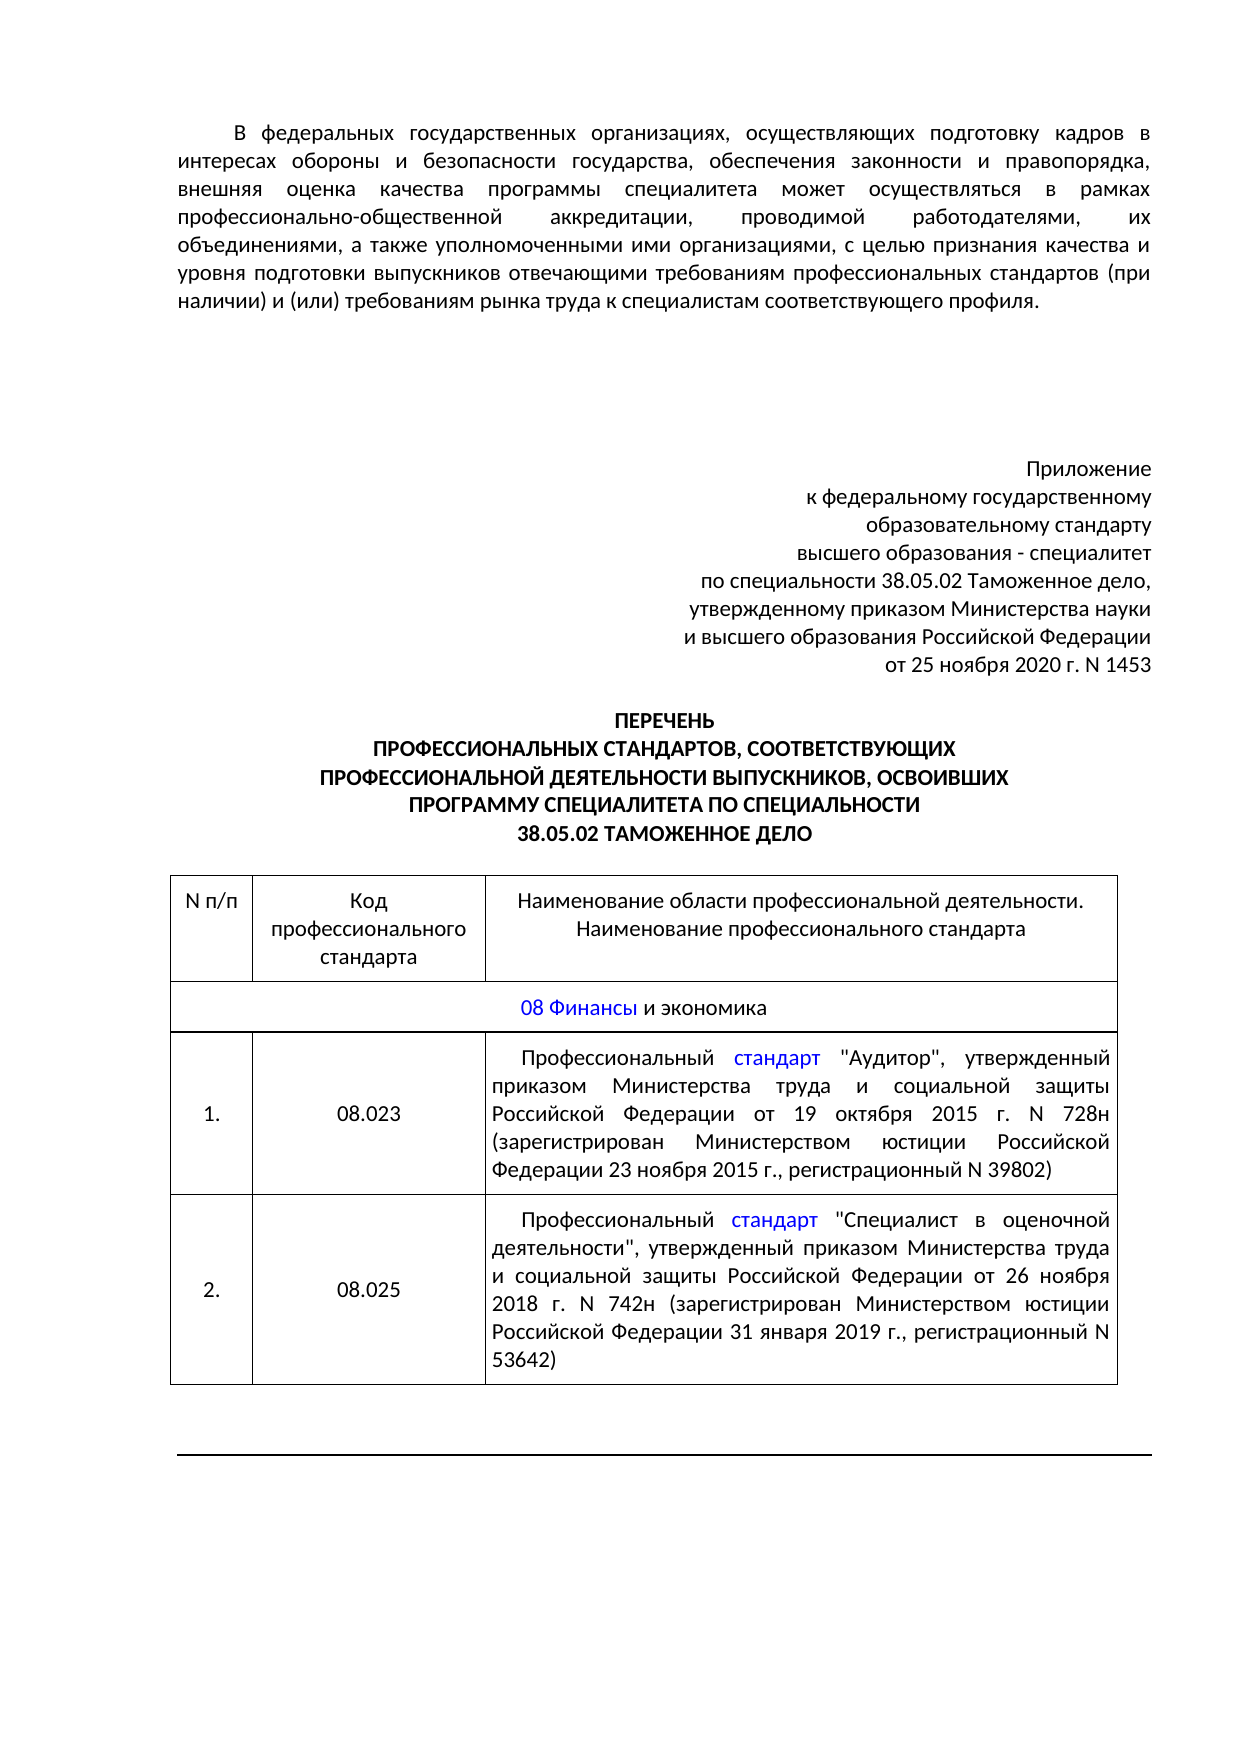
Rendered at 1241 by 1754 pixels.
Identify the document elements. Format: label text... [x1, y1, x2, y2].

title ПРОФЕССИОНАЛЬНОЙ ДЕЯТЕЛЬНОСТИ ВЫПУСКНИКОВ, ОСВОИВШИХ [177, 763, 1152, 791]
table_header N п/п [171, 876, 252, 981]
text и высшего образования Российской Федерации [177, 622, 1152, 651]
table_cell 08.023 [253, 1033, 485, 1194]
table_header Наименование области профессиональной деятельности. Наименование профессионального стандарта [486, 876, 1117, 981]
table_cell 1. [171, 1033, 252, 1194]
title ПРОФЕССИОНАЛЬНЫХ СТАНДАРТОВ, СООТВЕТСТВУЮЩИХ [177, 734, 1152, 763]
table_cell Профессиональный стандарт "Аудитор", утвержденный приказом Министерства труда и социальной защиты Российской Федерации от 19 октября 2015 г. N 728н (зарегистрирован Министерством юстиции Российской Федерации 23 ноября 2015 г., регистрационный N 39802) [486, 1033, 1117, 1194]
text Приложение [177, 454, 1152, 482]
title ПЕРЕЧЕНЬ [177, 707, 1152, 734]
table_cell 08.025 [253, 1195, 485, 1384]
text к федеральному государственному [177, 482, 1152, 510]
text образовательному стандарту [177, 510, 1152, 538]
table_cell Профессиональный стандарт "Специалист в оценочной деятельности", утвержденный приказом Министерства труда и социальной защиты Российской Федерации от 26 ноября 2018 г. N 742н (зарегистрирован Министерством юстиции Российской Федерации 31 января 2019 г., регистрационный N 53642) [486, 1195, 1117, 1384]
text высшего образования - специалитет [177, 538, 1152, 566]
text по специальности 38.05.02 Таможенное дело, [177, 566, 1152, 594]
table_cell 08 Финансы и экономика [171, 982, 1117, 1031]
title ПРОГРАММУ СПЕЦИАЛИТЕТА ПО СПЕЦИАЛЬНОСТИ [177, 791, 1152, 819]
text В федеральных государственных организациях, осуществляющих подготовку кадров в интересах обороны и безопасности государства, обеспечения законности и правопорядка, внешняя оценка качества программы специалитета может осуществляться в рамках профессионально-общественной аккредитации, проводимой работодателями, их объединениями, а также уполномоченными ими организациями, с целью признания качества и уровня подготовки выпускников отвечающими требованиям профессиональных стандартов (при наличии) и (или) требованиям рынка труда к специалистам соответствующего профиля. [177, 118, 1152, 314]
table_header Код профессионального стандарта [253, 876, 485, 981]
text утвержденному приказом Министерства науки [177, 594, 1152, 622]
title 38.05.02 ТАМОЖЕННОЕ ДЕЛО [177, 819, 1152, 847]
table_cell 2. [171, 1195, 252, 1384]
text от 25 ноября 2020 г. N 1453 [177, 651, 1152, 678]
